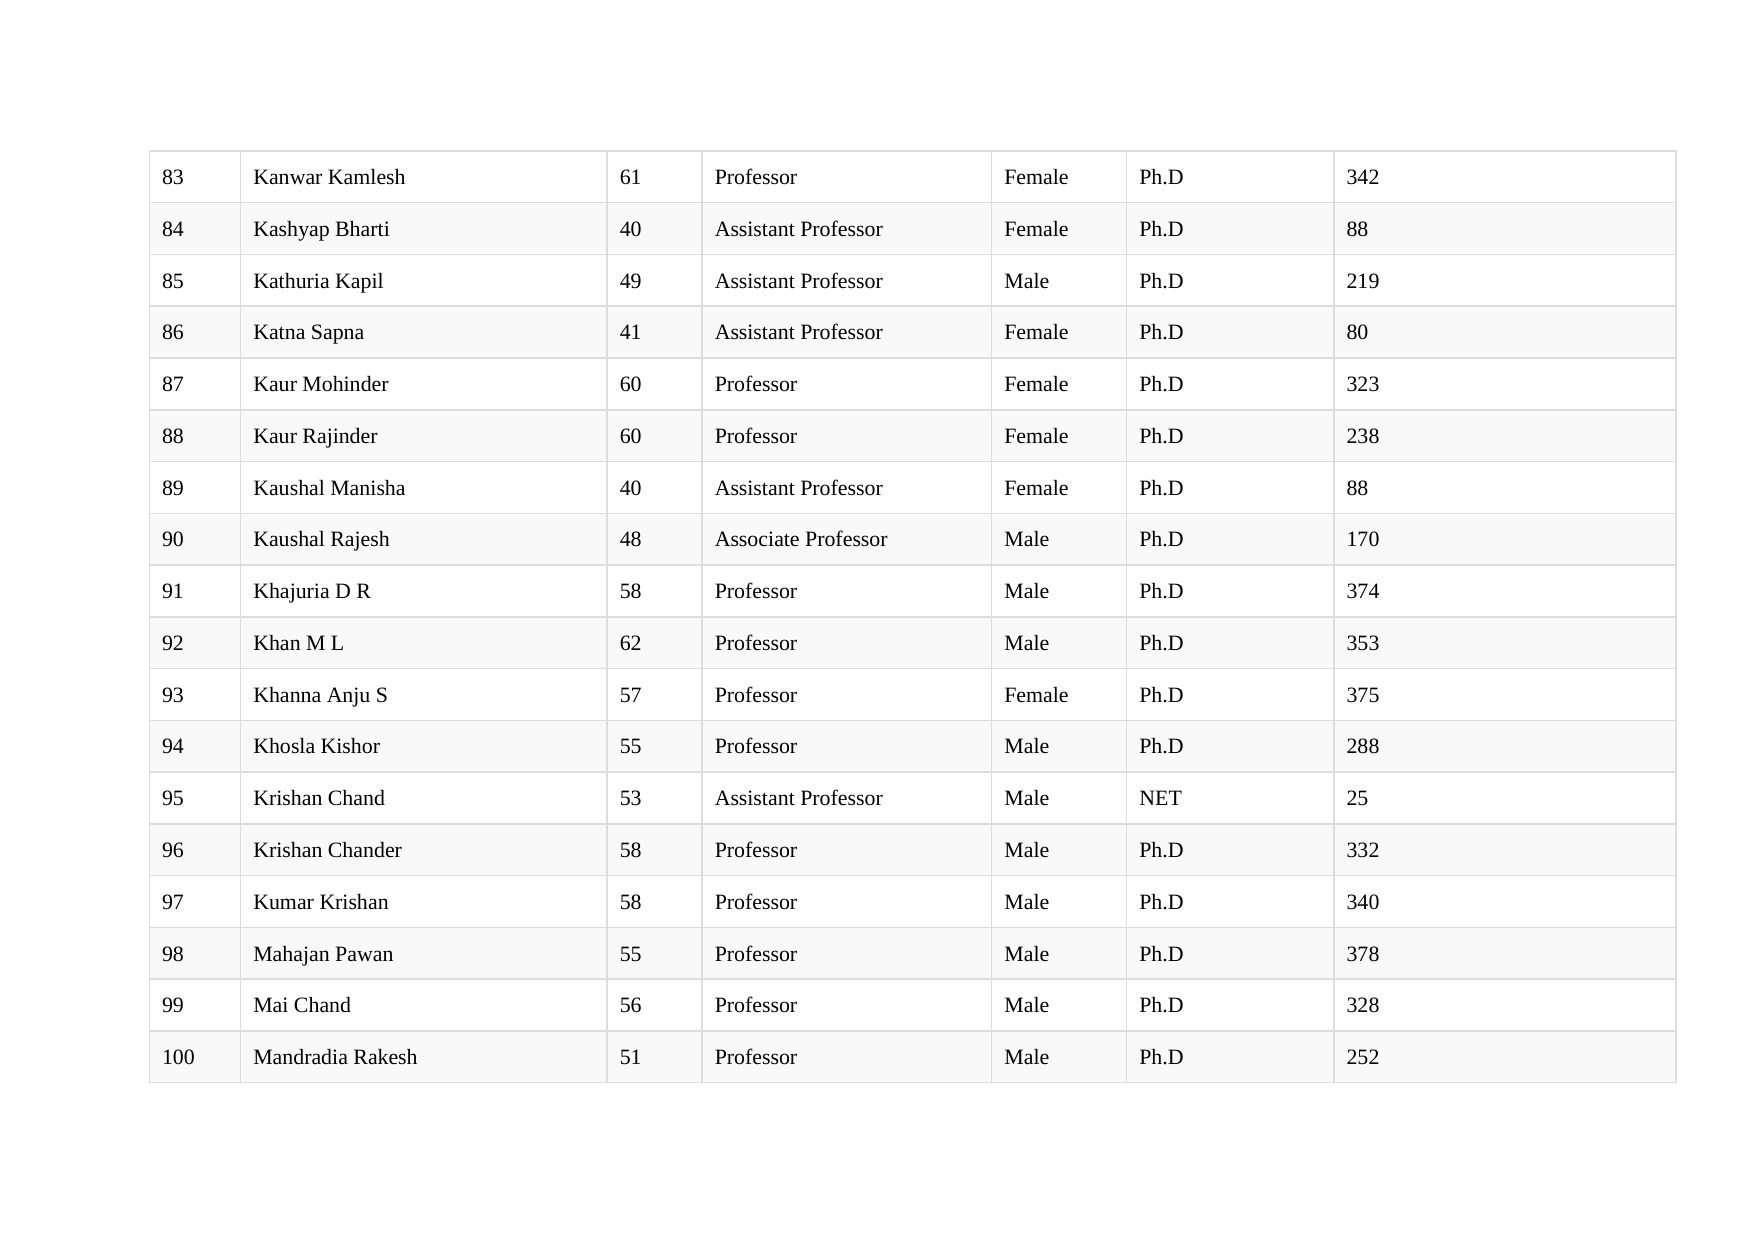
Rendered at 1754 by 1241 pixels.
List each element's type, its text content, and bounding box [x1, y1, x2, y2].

table_cell Khosla Kishor [241, 721, 606, 771]
table_cell 340 [1335, 876, 1675, 927]
table_cell 48 [608, 514, 701, 564]
table_cell 378 [1335, 928, 1675, 978]
table_cell Male [992, 721, 1126, 771]
table_cell Assistant Professor [703, 255, 991, 305]
table_cell Ph.D [1127, 876, 1333, 927]
table_cell Professor [703, 669, 991, 719]
table_cell Assistant Professor [703, 773, 991, 823]
table_cell 49 [608, 255, 701, 305]
table_cell Ph.D [1127, 255, 1333, 305]
table_cell 88 [150, 411, 240, 461]
table_cell Ph.D [1127, 514, 1333, 564]
table_cell 60 [608, 359, 701, 409]
table_cell Professor [703, 928, 991, 978]
table_cell Male [992, 514, 1126, 564]
table_cell 55 [608, 928, 701, 978]
table_cell 57 [608, 669, 701, 719]
table_cell Kaur Rajinder [241, 411, 606, 461]
table_cell Ph.D [1127, 203, 1333, 253]
table_cell Professor [703, 618, 991, 668]
table_cell Professor [703, 359, 991, 409]
table_cell 89 [150, 462, 240, 512]
table_cell 51 [608, 1032, 701, 1082]
table_cell Ph.D [1127, 359, 1333, 409]
table_cell Assistant Professor [703, 203, 991, 253]
table_cell Associate Professor [703, 514, 991, 564]
table_cell 41 [608, 307, 701, 357]
table_cell 40 [608, 462, 701, 512]
table_cell 93 [150, 669, 240, 719]
table_cell Mai Chand [241, 980, 606, 1030]
table_cell 97 [150, 876, 240, 927]
table_cell Kaur Mohinder [241, 359, 606, 409]
table_cell Ph.D [1127, 928, 1333, 978]
table_cell 87 [150, 359, 240, 409]
table_cell Male [992, 825, 1126, 875]
table_cell Professor [703, 152, 991, 202]
table_cell Female [992, 669, 1126, 719]
table_cell 92 [150, 618, 240, 668]
table_cell 85 [150, 255, 240, 305]
table_cell 40 [608, 203, 701, 253]
table_cell 219 [1335, 255, 1675, 305]
table_cell 374 [1335, 566, 1675, 616]
table_cell Professor [703, 721, 991, 771]
table_cell 100 [150, 1032, 240, 1082]
table_cell Kanwar Kamlesh [241, 152, 606, 202]
table_cell Mandradia Rakesh [241, 1032, 606, 1082]
table_cell Male [992, 773, 1126, 823]
table_cell Male [992, 980, 1126, 1030]
table_cell 323 [1335, 359, 1675, 409]
table_cell 98 [150, 928, 240, 978]
table_cell 94 [150, 721, 240, 771]
table_cell 84 [150, 203, 240, 253]
table_cell Ph.D [1127, 307, 1333, 357]
table_cell Katna Sapna [241, 307, 606, 357]
table_cell 62 [608, 618, 701, 668]
table_cell Female [992, 152, 1126, 202]
table_cell Male [992, 876, 1126, 927]
table_cell Ph.D [1127, 411, 1333, 461]
table_cell Ph.D [1127, 669, 1333, 719]
table_cell 88 [1335, 203, 1675, 253]
table_cell Kashyap Bharti [241, 203, 606, 253]
table_cell 55 [608, 721, 701, 771]
table_cell Ph.D [1127, 825, 1333, 875]
table_cell Professor [703, 1032, 991, 1082]
table_cell 56 [608, 980, 701, 1030]
table_cell Khajuria D R [241, 566, 606, 616]
table_cell Ph.D [1127, 566, 1333, 616]
table_cell 252 [1335, 1032, 1675, 1082]
table_cell Male [992, 1032, 1126, 1082]
table_cell 90 [150, 514, 240, 564]
table_cell Krishan Chander [241, 825, 606, 875]
table_cell Professor [703, 825, 991, 875]
table_cell 91 [150, 566, 240, 616]
table_cell Ph.D [1127, 1032, 1333, 1082]
table_cell Khanna Anju S [241, 669, 606, 719]
table_cell 25 [1335, 773, 1675, 823]
table_cell Ph.D [1127, 980, 1333, 1030]
table_cell 332 [1335, 825, 1675, 875]
table_cell 53 [608, 773, 701, 823]
table_cell Ph.D [1127, 462, 1333, 512]
table_cell Professor [703, 566, 991, 616]
table_cell Female [992, 462, 1126, 512]
table_cell Professor [703, 411, 991, 461]
table_cell 80 [1335, 307, 1675, 357]
table_cell Ph.D [1127, 721, 1333, 771]
table_cell 288 [1335, 721, 1675, 771]
table_cell Female [992, 359, 1126, 409]
table_cell Male [992, 255, 1126, 305]
table_cell Female [992, 203, 1126, 253]
table_cell 375 [1335, 669, 1675, 719]
table_cell 58 [608, 876, 701, 927]
table_cell Female [992, 411, 1126, 461]
table_cell Assistant Professor [703, 462, 991, 512]
table_cell Mahajan Pawan [241, 928, 606, 978]
table_cell Male [992, 618, 1126, 668]
table_cell Male [992, 566, 1126, 616]
table_cell 58 [608, 825, 701, 875]
table_cell Female [992, 307, 1126, 357]
table_cell 95 [150, 773, 240, 823]
table_cell 328 [1335, 980, 1675, 1030]
table_cell 99 [150, 980, 240, 1030]
table_cell 86 [150, 307, 240, 357]
table_cell Kaushal Rajesh [241, 514, 606, 564]
table_cell Male [992, 928, 1126, 978]
table_cell Ph.D [1127, 618, 1333, 668]
table_cell 238 [1335, 411, 1675, 461]
table_cell 60 [608, 411, 701, 461]
table_cell NET [1127, 773, 1333, 823]
table_cell Professor [703, 876, 991, 927]
table_cell 88 [1335, 462, 1675, 512]
table_cell Kumar Krishan [241, 876, 606, 927]
table_cell 61 [608, 152, 701, 202]
table_cell Kaushal Manisha [241, 462, 606, 512]
table_cell 96 [150, 825, 240, 875]
table_cell Professor [703, 980, 991, 1030]
table_cell 342 [1335, 152, 1675, 202]
table_cell 170 [1335, 514, 1675, 564]
table_cell Ph.D [1127, 152, 1333, 202]
table_cell 83 [150, 152, 240, 202]
table_cell Khan M L [241, 618, 606, 668]
table_cell Krishan Chand [241, 773, 606, 823]
table_cell Kathuria Kapil [241, 255, 606, 305]
table_cell Assistant Professor [703, 307, 991, 357]
table_cell 58 [608, 566, 701, 616]
table_cell 353 [1335, 618, 1675, 668]
